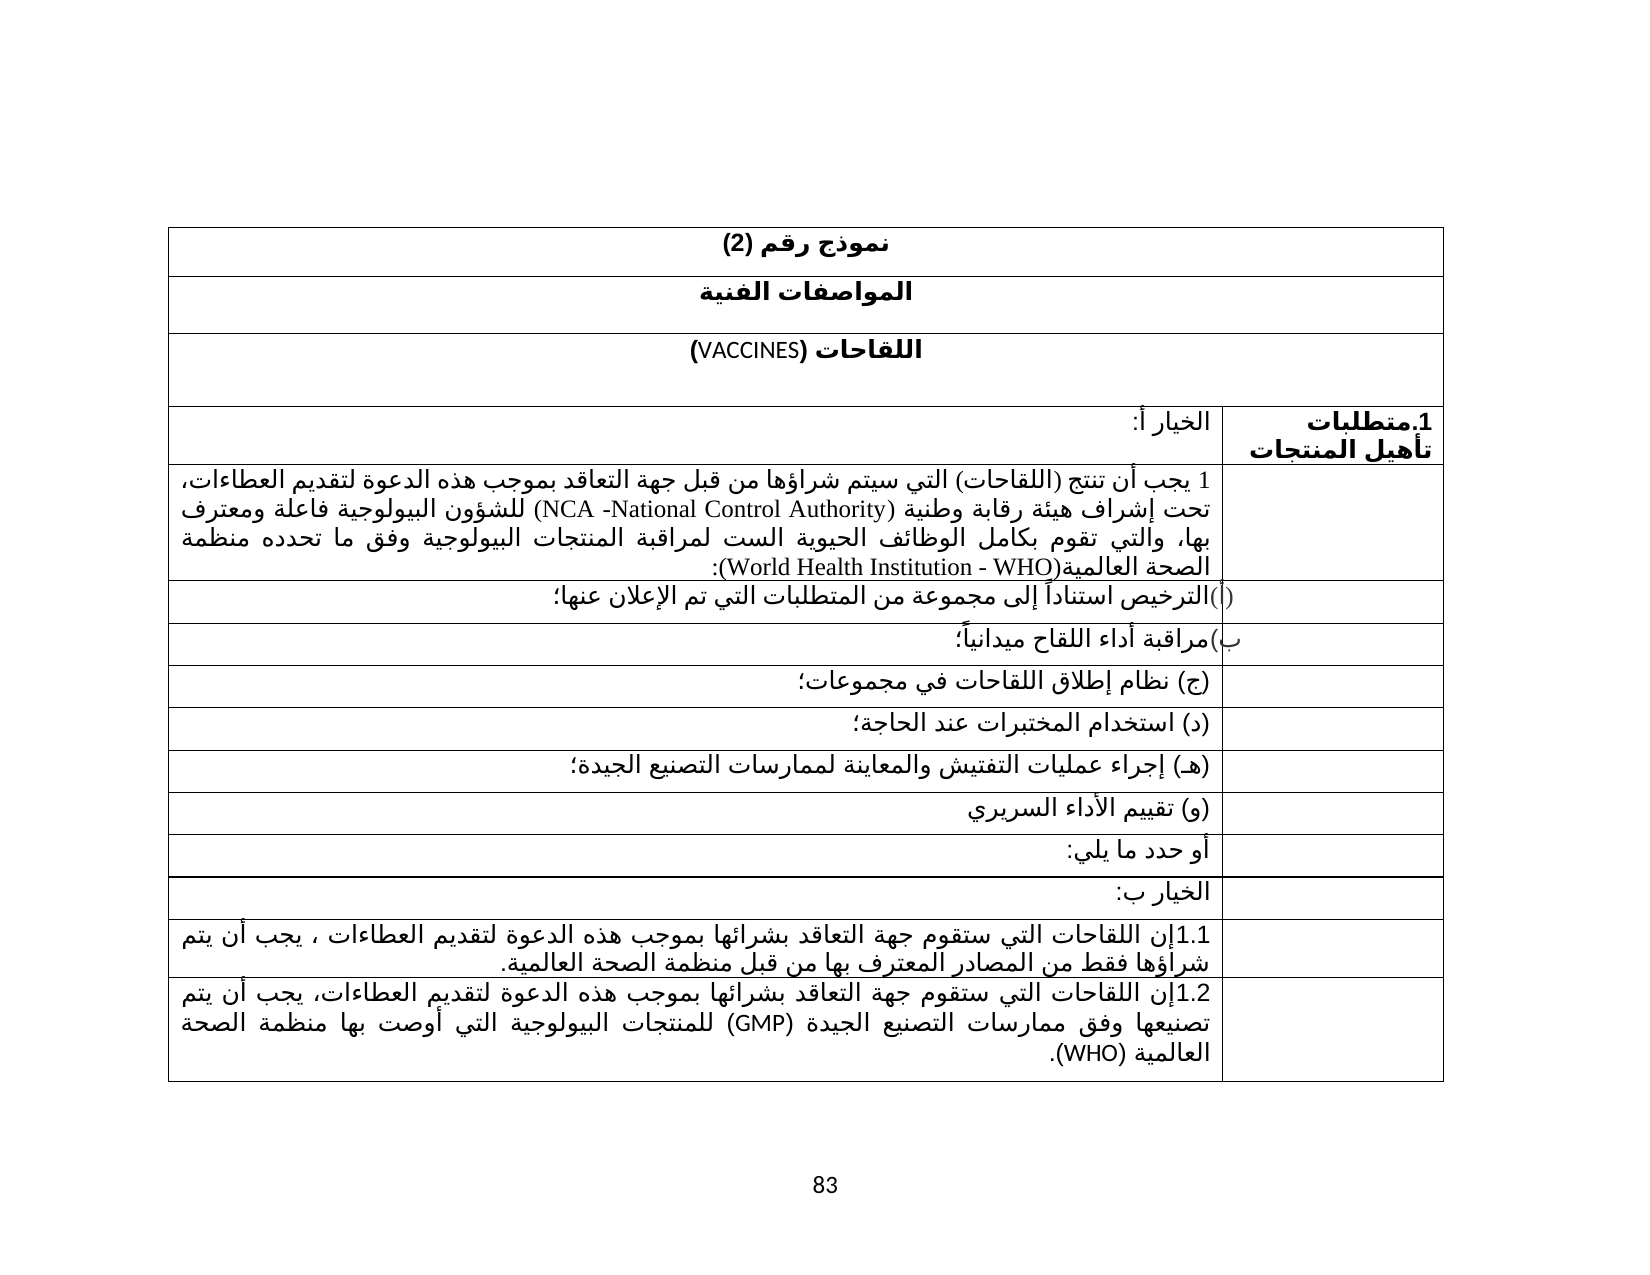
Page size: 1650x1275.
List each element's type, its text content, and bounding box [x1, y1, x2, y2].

table_cell الترخيص استناداً إلى مجموعة من المتطلبات التي تم الإعلان عنها؛ [169, 581, 1222, 623]
table_cell [1223, 978, 1443, 1081]
table_cell 1.2إن اللقاحات التي ستقوم جهة التعاقد بشرائها بموجب هذه الدعوة لتقديم العطاءات، يجب أن يتم تصنيعها وفق ممارسات التصنيع الجيدة (GMP) للمنتجات البيولوجية التي أوصت بها منظمة الصحة العالمية (WHO). [169, 978, 1222, 1081]
table_cell (ج) نظام إطلاق اللقاحات في مجموعات؛ [169, 666, 1222, 707]
table_cell (و) تقييم الأداء السريري [169, 793, 1222, 834]
table_cell 1.متطلبات تأهيل المنتجات [1223, 407, 1443, 464]
table_cell أو حدد ما يلي: [169, 835, 1222, 876]
table_cell [1223, 624, 1443, 665]
table_cell [1223, 465, 1443, 580]
table_cell الخيار ب: [169, 878, 1222, 919]
table_cell [1223, 581, 1443, 623]
table_cell 1 يجب أن تنتج (اللقاحات) التي سيتم شراؤها من قبل جهة التعاقد بموجب هذه الدعوة لتقديم العطاءات، تحت إشراف هيئة رقابة وطنية (NCA -National Control Authority) للشؤون البيولوجية فاعلة ومعترف بها، والتي تقوم بكامل الوظائف الحيوية الست لمراقبة المنتجات البيولوجية وفق ما تحدده منظمة الصحة العالمية(World Health Institution - WHO): [169, 465, 1222, 580]
table_cell [1223, 708, 1443, 749]
table_header نموذج رقم (2) [169, 228, 1443, 276]
table_cell [1223, 878, 1443, 919]
table_cell مراقبة أداء اللقاح ميدانياً؛ [169, 624, 1222, 665]
table_cell اللقاحات (VACCINES) [169, 334, 1443, 406]
table_cell المواصفات الفنية [169, 277, 1443, 333]
table_cell الخيار أ: [169, 407, 1222, 464]
table_cell [1223, 666, 1443, 707]
table_cell [1223, 751, 1443, 792]
table_cell (هـ) إجراء عمليات التفتيش والمعاينة لممارسات التصنيع الجيدة؛ [169, 751, 1222, 792]
table_cell [1223, 835, 1443, 876]
table_cell [1223, 793, 1443, 834]
table_cell 1.1إن اللقاحات التي ستقوم جهة التعاقد بشرائها بموجب هذه الدعوة لتقديم العطاءات ، يجب أن يتم شراؤها فقط من المصادر المعترف بها من قبل منظمة الصحة العالمية. [169, 920, 1222, 977]
table_cell (د) استخدام المختبرات عند الحاجة؛ [169, 708, 1222, 749]
table_cell [1223, 920, 1443, 977]
